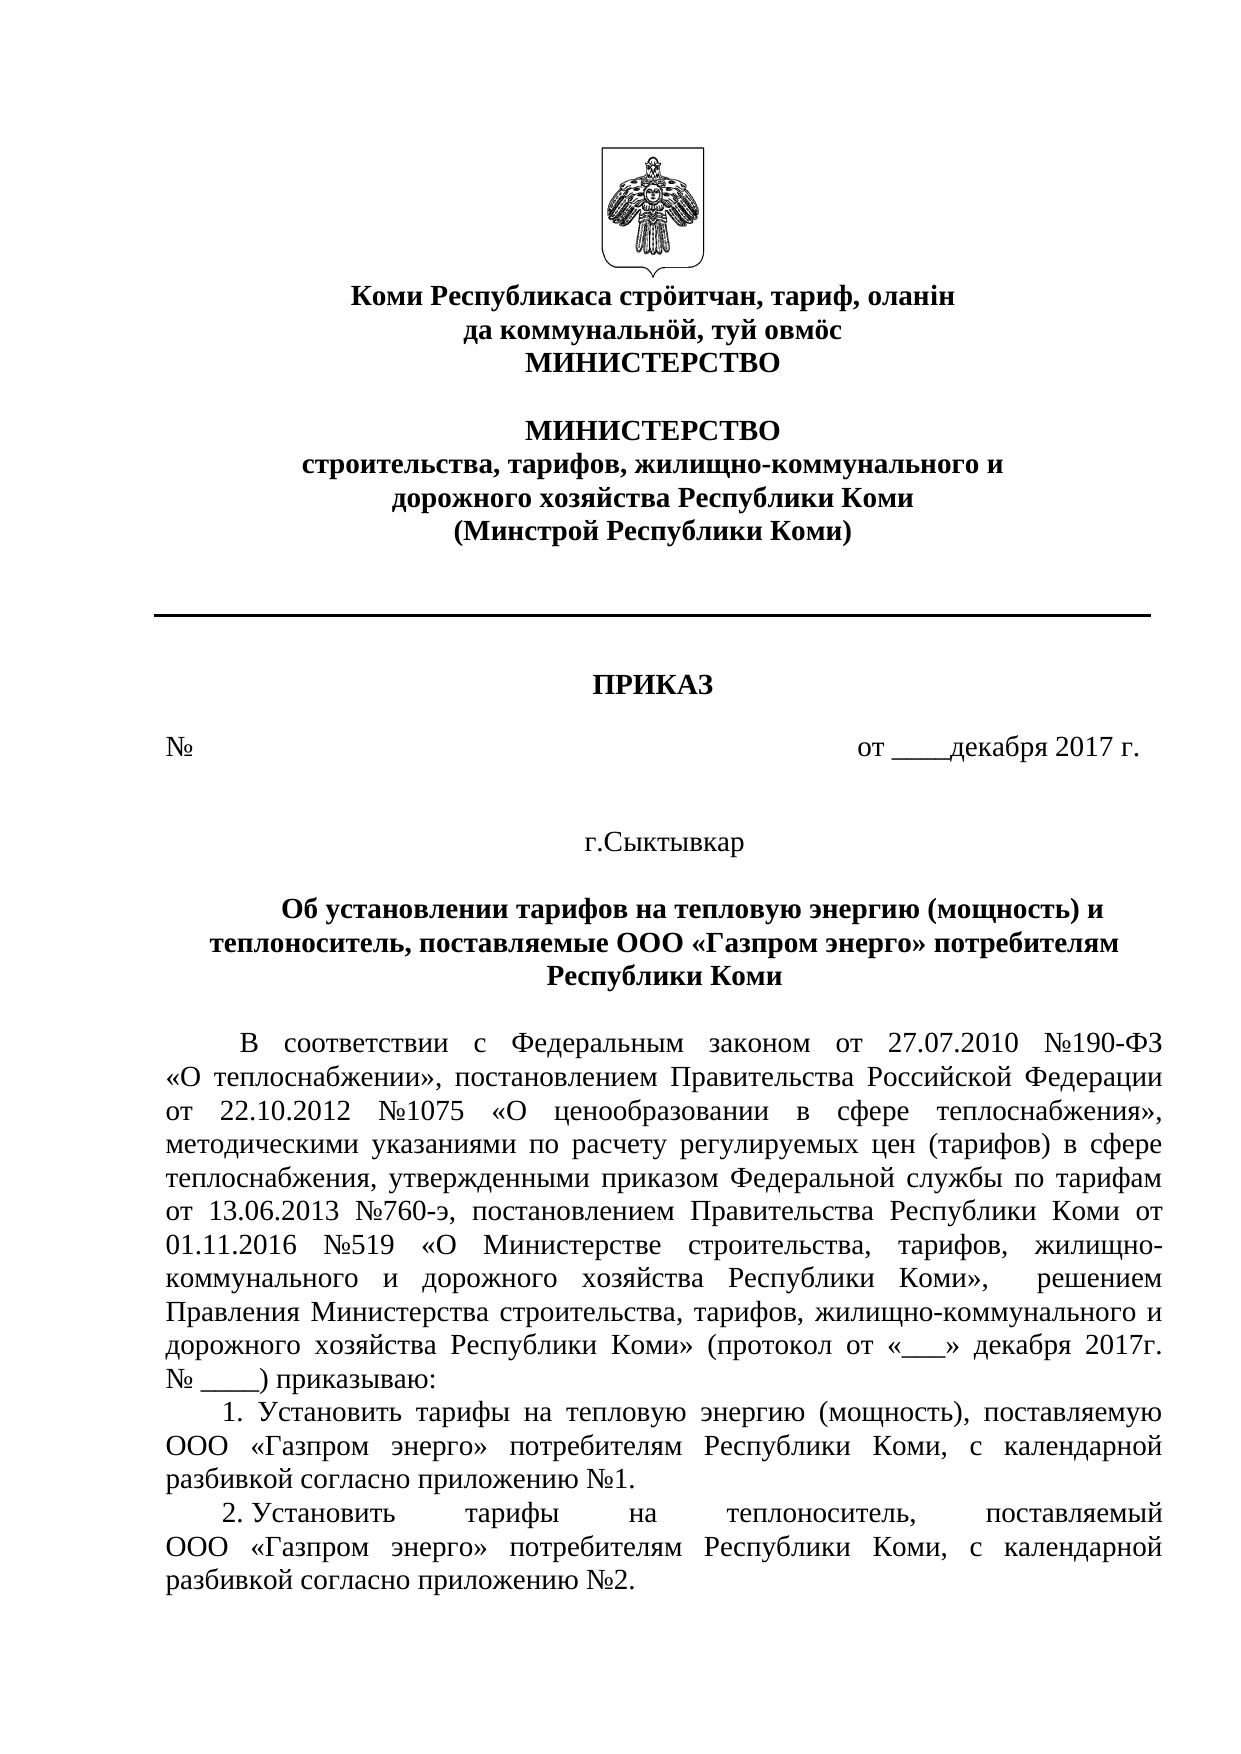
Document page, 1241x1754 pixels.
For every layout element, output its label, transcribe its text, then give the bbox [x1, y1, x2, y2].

picture [599, 147, 706, 279]
text В соответствии с Федеральным законом от 27.07.2010 №190-ФЗ «О теплоснабжении», постановлением Правительства Российской Федерации от 22.10.2012 №1075 «О ценообразовании в сфере теплоснабжения», методическими указаниями по расчету регулируемых цен (тарифов) в сфере теплоснабжения, утвержденными приказом Федеральной службы по тарифам от 13.06.2013 №760-э, постановлением Правительства Республики Коми от 01.11.2016 №519 «О Министерстве строительства, тарифов, жилищно-коммунального и дорожного хозяйства Республики Коми», решением Правления Министерства строительства, тарифов, жилищно-коммунального и дорожного хозяйства Республики Коми» (протокол от «___» декабря 2017г. № ____) приказываю: [165, 1026, 1163, 1394]
text Об установлении тарифов на тепловую энергию (мощность) и теплоноситель, поставляемые ООО «Газпром энерго» потребителям Республики Коми [165, 891, 1163, 992]
text 2. Установить тарифы на теплоноситель, поставляемый ООО «Газпром энерго» потребителям Республики Коми, с календарной разбивкой согласно приложению №2. [165, 1495, 1163, 1596]
text 1. Установить тарифы на тепловую энергию (мощность), поставляемую ООО «Газпром энерго» потребителям Республики Коми, с календарной разбивкой согласно приложению №1. [165, 1394, 1163, 1495]
